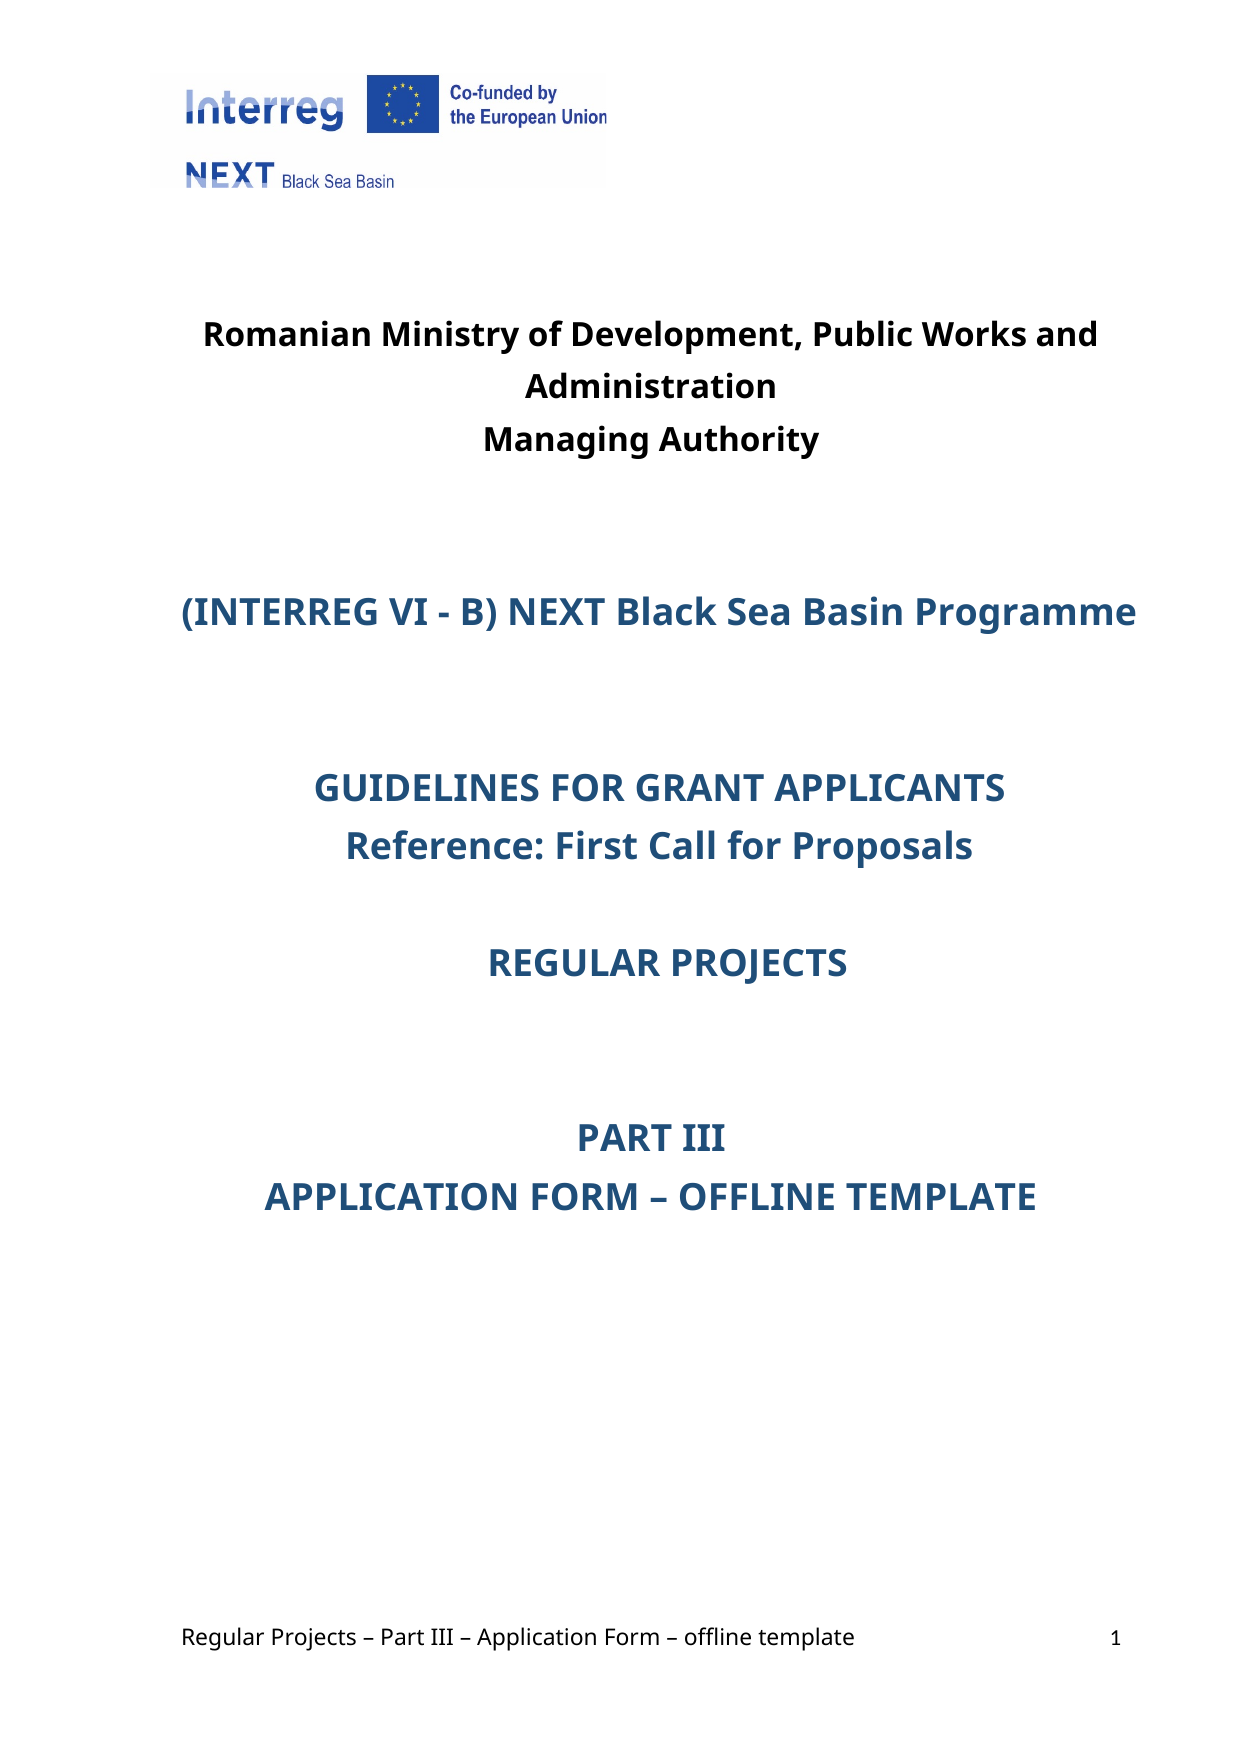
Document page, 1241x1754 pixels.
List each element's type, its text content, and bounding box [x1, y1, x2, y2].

text APPLICATION FORM – OFFLINE TEMPLATE [150, 1170, 1152, 1221]
picture [150, 73, 607, 188]
table_header (INTERREG VI - B) NEXT Black Sea Basin Programme GUIDELINES FOR GRANT APPLICANTS Reference: First Call for Proposals REGULAR PROJECTS [150, 468, 1169, 1053]
text PART III [150, 1112, 1152, 1163]
text Romanian Ministry of Development, Public Works and Administration [150, 311, 1152, 409]
text Managing Authority [150, 415, 1152, 461]
